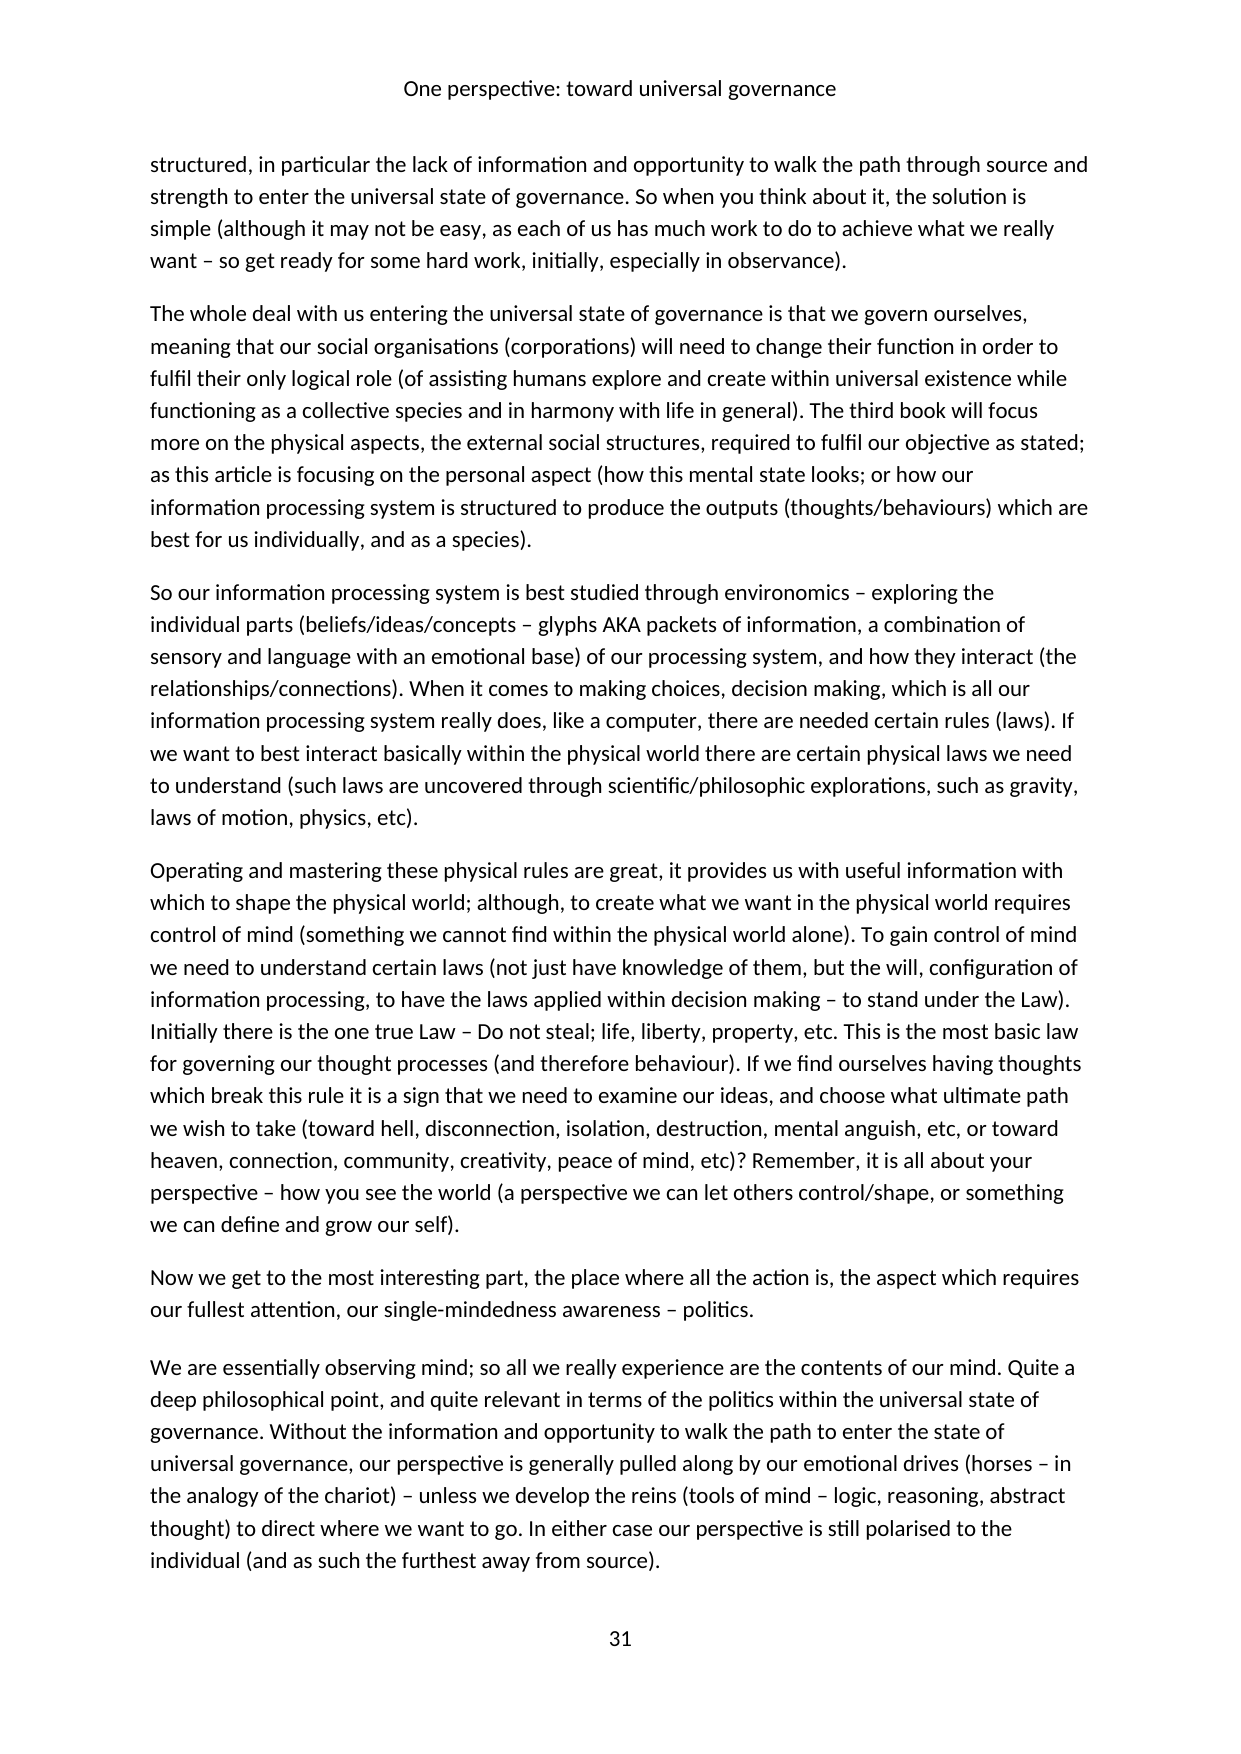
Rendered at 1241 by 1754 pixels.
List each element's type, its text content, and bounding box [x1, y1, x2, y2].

text So our information processing system is best studied through environomics – exploring the individual parts (beliefs/ideas/concepts – glyphs AKA packets of information, a combination of sensory and language with an emotional base) of our processing system, and how they interact (the relationships/connections). When it comes to making choices, decision making, which is all our information processing system really does, like a computer, there are needed certain rules (laws). If we want to best interact basically within the physical world there are certain physical laws we need to understand (such laws are uncovered through scientific/philosophic explorations, such as gravity, laws of motion, physics, etc). [150, 578, 1090, 831]
text The whole deal with us entering the universal state of governance is that we govern ourselves, meaning that our social organisations (corporations) will need to change their function in order to fulfil their only logical role (of assisting humans explore and create within universal existence while functioning as a collective species and in harmony with life in general). The third book will focus more on the physical aspects, the external social structures, required to fulfil our objective as stated; as this article is focusing on the personal aspect (how this mental state looks; or how our information processing system is structured to produce the outputs (thoughts/behaviours) which are best for us individually, and as a species). [150, 299, 1090, 553]
text We are essentially observing mind; so all we really experience are the contents of our mind. Quite a deep philosophical point, and quite relevant in terms of the politics within the universal state of governance. Without the information and opportunity to walk the path to enter the state of universal governance, our perspective is generally pulled along by our emotional drives (horses – in the analogy of the chariot) – unless we develop the reins (tools of mind – logic, reasoning, abstract thought) to direct where we want to go. In either case our perspective is still polarised to the individual (and as such the furthest away from source). [150, 1353, 1090, 1574]
text Now we get to the most interesting part, the place where all the action is, the aspect which requires our fullest attention, our single-mindedness awareness – politics. [150, 1263, 1090, 1323]
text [150, 150, 1090, 274]
text Operating and mastering these physical rules are great, it provides us with useful information with which to shape the physical world; although, to create what we want in the physical world requires control of mind (something we cannot find within the physical world alone). To gain control of mind we need to understand certain laws (not just have knowledge of them, but the will, configuration of information processing, to have the laws applied within decision making – to stand under the Law). Initially there is the one true Law – Do not steal; life, liberty, property, etc. This is the most basic law for governing our thought processes (and therefore behaviour). If we find ourselves having thoughts which break this rule it is a sign that we need to examine our ideas, and choose what ultimate path we wish to take (toward hell, disconnection, isolation, destruction, mental anguish, etc, or toward heaven, connection, community, creativity, peace of mind, etc)? Remember, it is all about your perspective – how you see the world (a perspective we can let others control/shape, or something we can define and grow our self). [150, 856, 1090, 1238]
